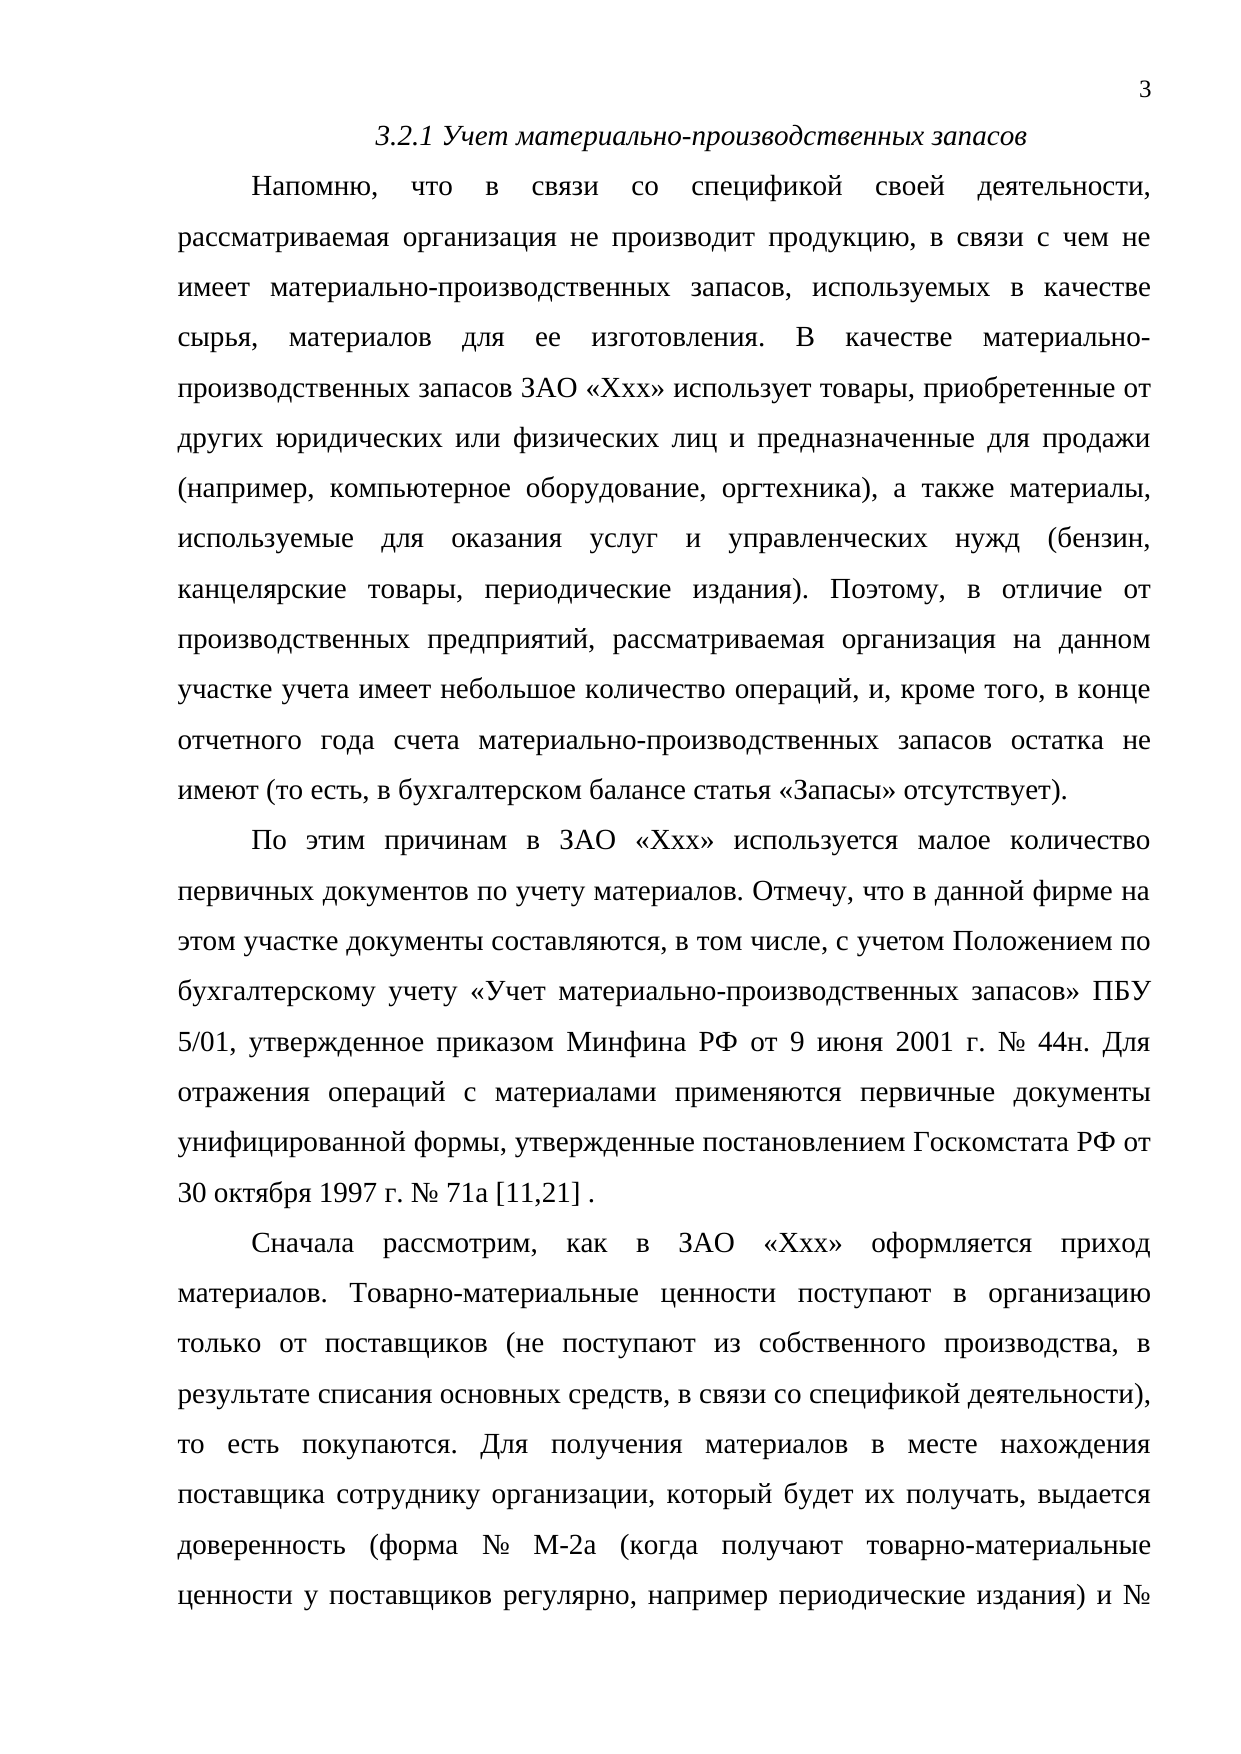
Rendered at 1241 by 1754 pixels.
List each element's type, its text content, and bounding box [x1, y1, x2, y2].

text По этим причинам в ЗАО «Ххх» используется малое количество первичных документов по учету материалов. Отмечу, что в данной фирме на этом участке документы составляются, в том числе, с учетом Положением по бухгалтерскому учету «Учет материально-производственных запасов» ПБУ 5/01, утвержденное приказом Минфина РФ от 9 июня . № 44н. Для отражения операций с материалами применяются первичные документы унифицированной формы, утвержденные постановлением Госкомстата РФ от 30 октября . № 71а [11,21] . [177, 822, 1152, 1208]
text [177, 1225, 1152, 1611]
text 3.2.1 Учет материально-производственных запасов [177, 118, 1152, 152]
text Напомню, что в связи со спецификой своей деятельности, рассматриваемая организация не производит продукцию, в связи с чем не имеет материально-производственных запасов, используемых в качестве сырья, материалов для ее изготовления. В качестве материально-производственных запасов ЗАО «Ххх» использует товары, приобретенные от других юридических или физических лиц и предназначенные для продажи (например, компьютерное оборудование, оргтехника), а также материалы, используемые для оказания услуг и управленческих нужд (бензин, канцелярские товары, периодические издания). Поэтому, в отличие от производственных предприятий, рассматриваемая организация на данном участке учета имеет небольшое количество операций, и, кроме того, в конце отчетного года счета материально-производственных запасов остатка не имеют (то есть, в бухгалтерском балансе статья «Запасы» отсутствует). [177, 168, 1152, 806]
